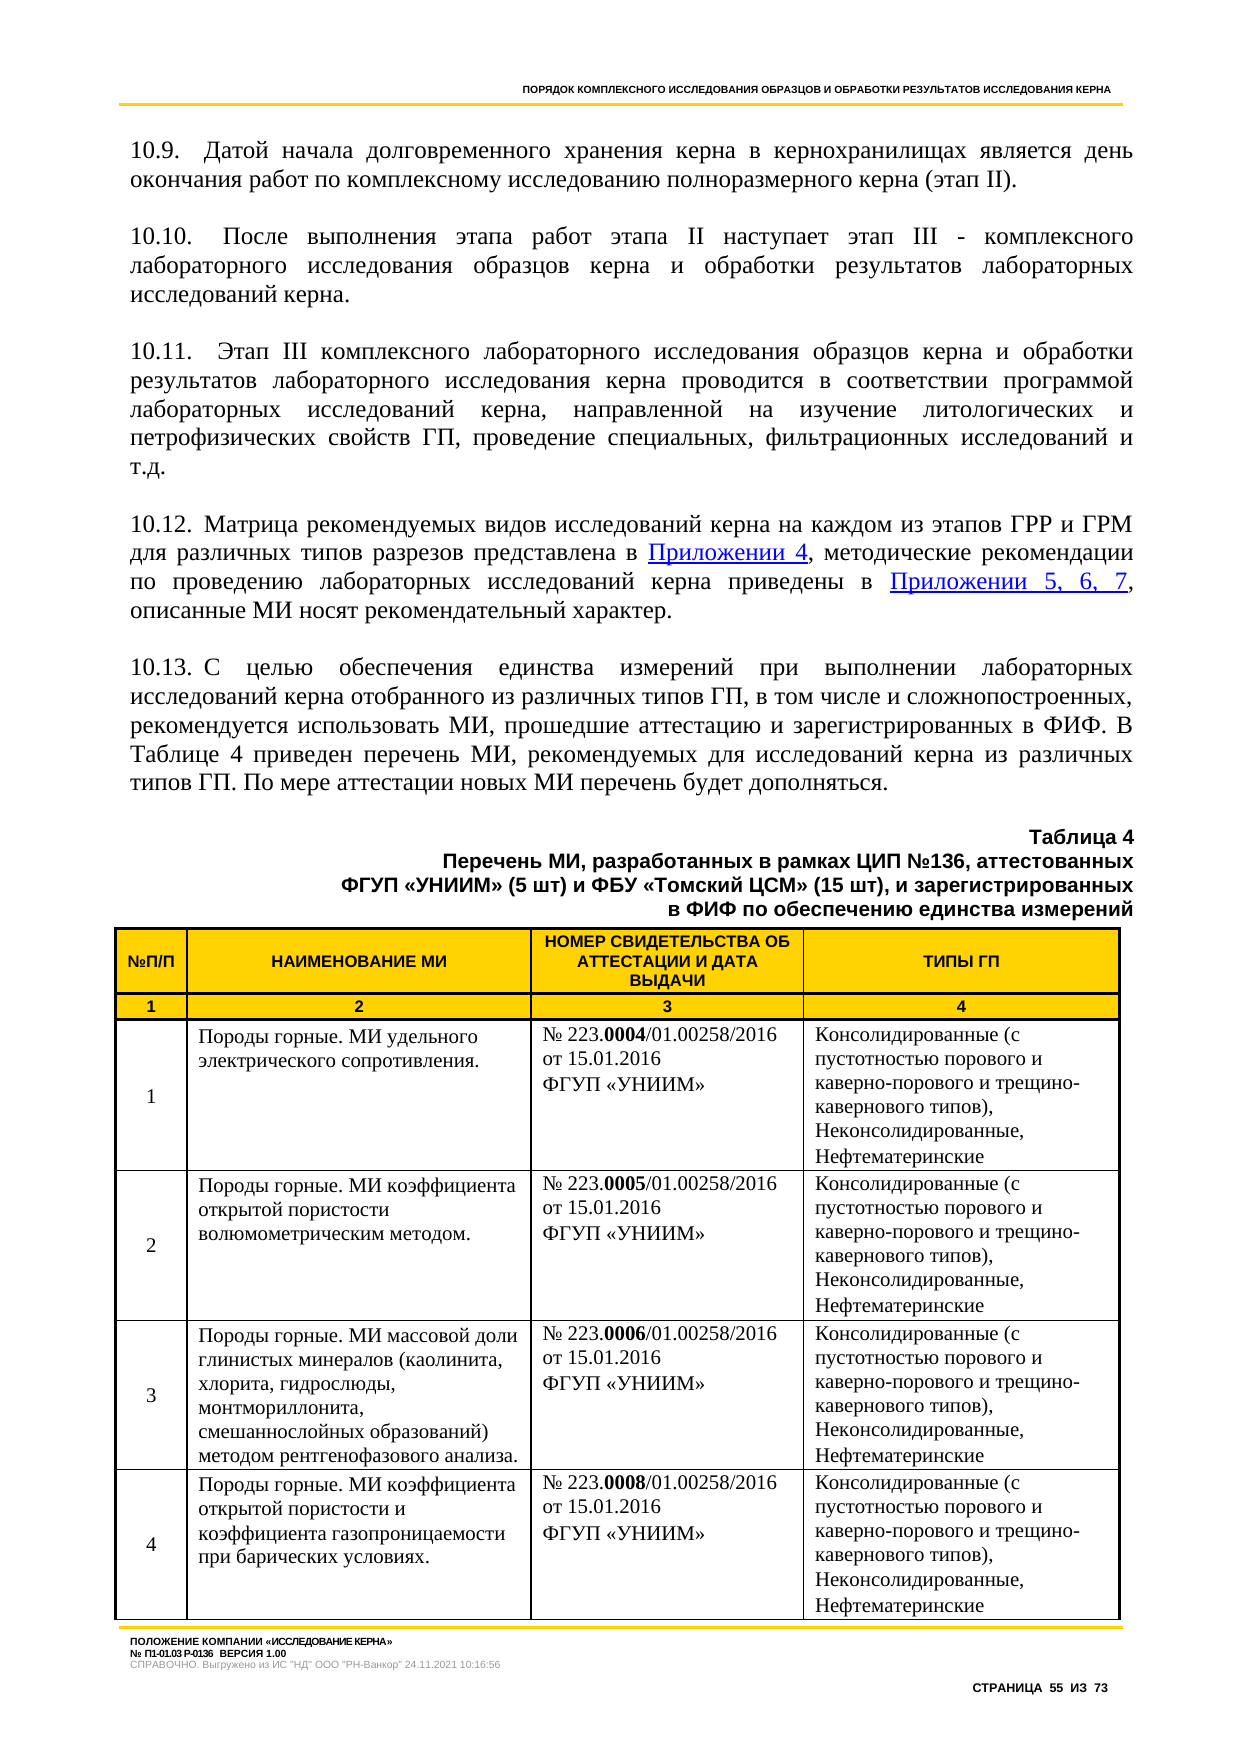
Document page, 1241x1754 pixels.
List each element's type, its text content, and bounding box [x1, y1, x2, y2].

text 10.12. Матрица рекомендуемых видов исследований керна на каждом из этапов ГРР и ГРМ для различных типов разрезов представлена в Приложении 4, методические рекомендации по проведению лабораторных исследований керна приведены в Приложении 5, 6, 7, описанные МИ носят рекомендательный характер. [130, 509, 1134, 624]
table_cell Породы горные. МИ коэффициента открытой пористости волюмометрическим методом. [188, 1171, 530, 1319]
table_cell 4 [804, 995, 1118, 1018]
text 10.13. С целью обеспечения единства измерений при выполнении лабораторных исследований керна отобранного из различных типов ГП, в том числе и сложнопостроенных, рекомендуется использовать МИ, прошедшие аттестацию и зарегистрированных в ФИФ. В Таблице 4 приведен перечень МИ, рекомендуемых для исследований керна из различных типов ГП. По мере аттестации новых МИ перечень будет дополняться. [130, 652, 1134, 796]
table_header №П/П [117, 930, 186, 992]
table_cell № 223.0008/01.00258/2016 от 15.01.2016 ФГУП «УНИИМ» [532, 1470, 803, 1619]
table_cell Породы горные. МИ удельного электрического сопротивления. [188, 1021, 530, 1170]
table_cell 4 [117, 1470, 186, 1619]
table_cell 1 [117, 1021, 186, 1170]
table_cell Породы горные. МИ коэффициента открытой пористости и коэффициента газопроницаемости при барических условиях. [188, 1470, 530, 1619]
table_cell 3 [117, 1321, 186, 1469]
table_cell 2 [188, 995, 530, 1018]
table_header ТИПЫ ГП [804, 930, 1118, 992]
table_cell 2 [117, 1171, 186, 1319]
text 10.11. Этап III комплексного лабораторного исследования образцов керна и обработки результатов лабораторного исследования керна проводится в соответствии программой лабораторных исследований керна, направленной на изучение литологических и петрофизических свойств ГП, проведение специальных, фильтрационных исследований и т.д. [130, 336, 1134, 480]
table_cell № 223.0006/01.00258/2016 от 15.01.2016 ФГУП «УНИИМ» [532, 1321, 803, 1469]
table_cell № 223.0005/01.00258/2016 от 15.01.2016 ФГУП «УНИИМ» [532, 1171, 803, 1319]
table_cell № 223.0004/01.00258/2016 от 15.01.2016 ФГУП «УНИИМ» [532, 1021, 803, 1170]
table_cell Консолидированные (с пустотностью порового и каверно-порового и трещино-кавернового типов), Неконсолидированные, Нефтематеринские [804, 1321, 1118, 1469]
table_cell 3 [532, 995, 803, 1018]
table_cell Консолидированные (с пустотностью порового и каверно-порового и трещино-кавернового типов), Неконсолидированные, Нефтематеринские [804, 1021, 1118, 1170]
table_cell Породы горные. МИ массовой доли глинистых минералов (каолинита, хлорита, гидрослюды, монтмориллонита, смешаннослойных образований) методом рентгенофазового анализа. [188, 1321, 530, 1469]
text Перечень МИ, разработанных в рамках ЦИП №136, аттестованных ФГУП «УНИИМ» (5 шт) и ФБУ «Томский ЦСМ» (15 шт), и зарегистрированных в ФИФ по обеспечению единства измерений [130, 849, 1134, 921]
text 10.10. После выполнения этапа работ этапа II наступает этап III - комплексного лабораторного исследования образцов керна и обработки результатов лабораторных исследований керна. [130, 221, 1134, 307]
table_cell 1 [117, 995, 186, 1018]
text 10.9. Датой начала долговременного хранения керна в кернохранилищах является день окончания работ по комплексному исследованию полноразмерного керна (этап II). [130, 135, 1134, 192]
table_header НОМЕР СВИДЕТЕЛЬСТВА ОБ АТТЕСТАЦИИ И ДАТА ВЫДАЧИ [532, 930, 803, 992]
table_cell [804, 1470, 1118, 1619]
table_header НАИМЕНОВАНИЕ МИ [188, 930, 530, 992]
table_cell Консолидированные (с пустотностью порового и каверно-порового и трещино-кавернового типов), Неконсолидированные, Нефтематеринские [804, 1171, 1118, 1319]
